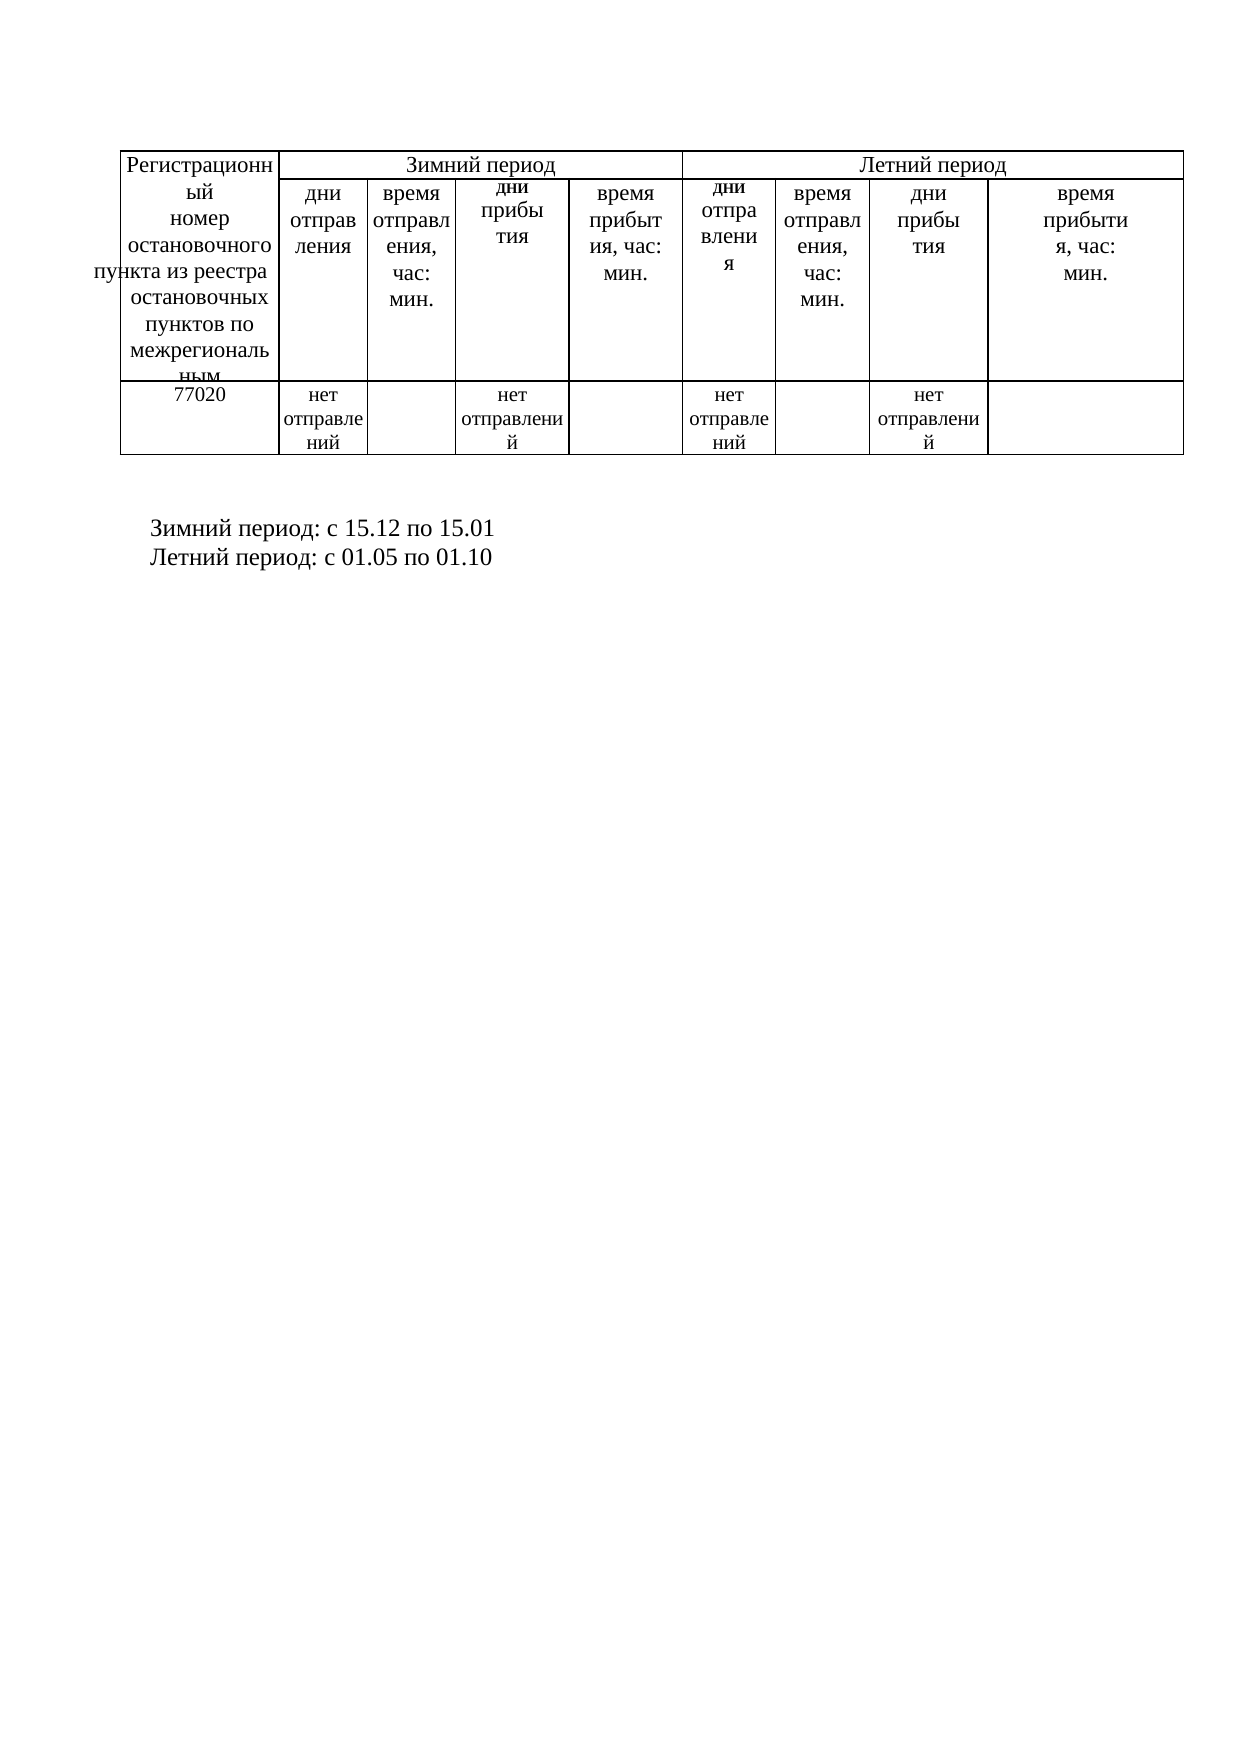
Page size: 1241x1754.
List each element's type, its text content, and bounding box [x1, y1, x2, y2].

table_cell ДНИ отпра влени я [683, 180, 775, 380]
table_cell дни отправ ления [280, 180, 367, 380]
table_cell нет отправлений [870, 382, 987, 454]
table_cell [368, 382, 455, 454]
table_cell время отправл ения, час: мин. [368, 180, 455, 380]
table_cell время прибыт ия, час: мин. [570, 180, 682, 380]
table_cell [570, 382, 682, 454]
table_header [121, 152, 278, 380]
table_cell время прибыти я, час: мин. [989, 180, 1183, 380]
text Летний период: с 01.05 по 01.10 [150, 542, 1090, 570]
table_cell [989, 382, 1183, 454]
table_cell 77020 [121, 382, 278, 454]
table_cell время отправл ения, час: мин. [776, 180, 869, 380]
table_cell ДНИ прибы тия [456, 180, 568, 380]
table_cell [776, 382, 869, 454]
table_cell дни прибы тия [870, 180, 987, 380]
table_cell нет отправлений [280, 382, 367, 454]
table_cell нет отправлений [683, 382, 775, 454]
table_header Зимний период [280, 152, 682, 178]
table_cell нет отправлений [456, 382, 568, 454]
table_header Летний период [683, 152, 1183, 178]
text Зимний период: с 15.12 по 15.01 [150, 513, 1090, 542]
